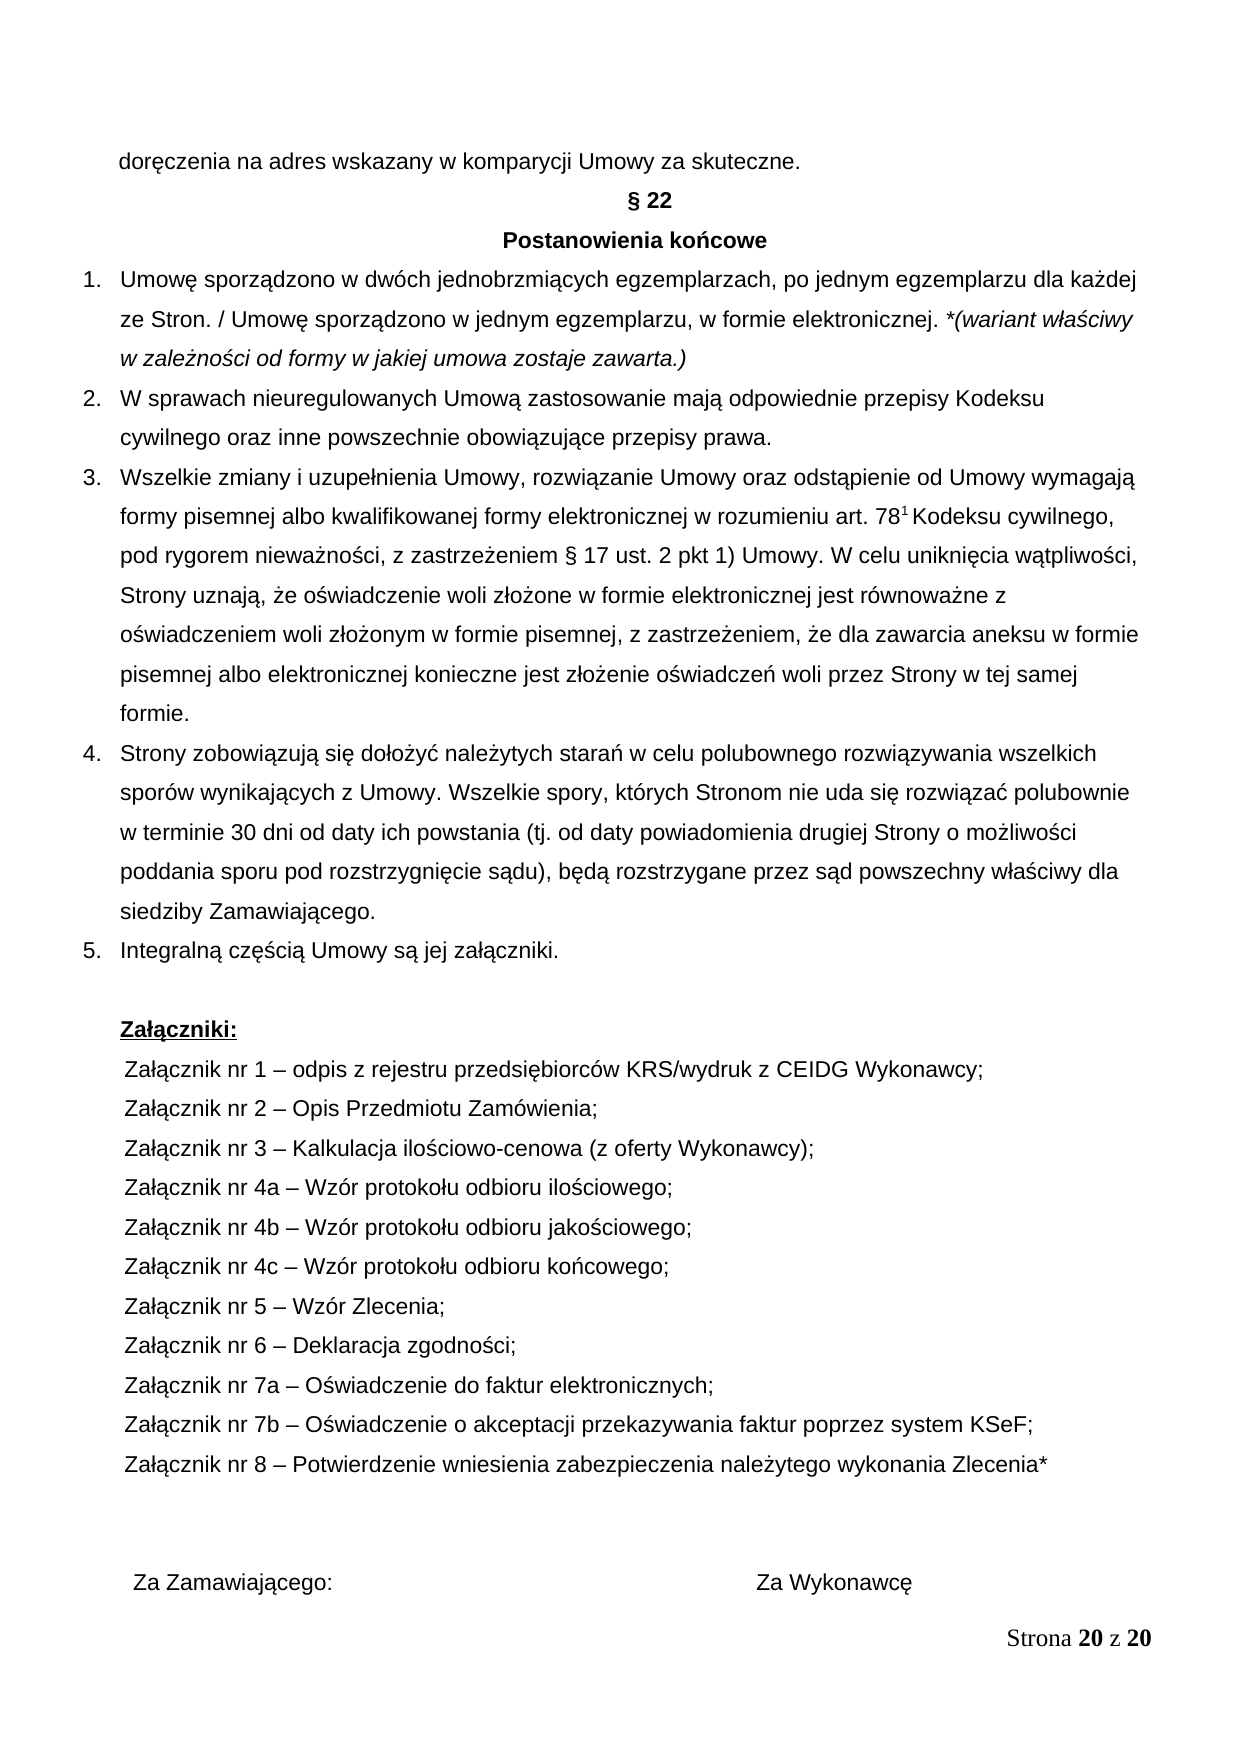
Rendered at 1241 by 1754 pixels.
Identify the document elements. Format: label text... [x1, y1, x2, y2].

list Umowę sporządzono w dwóch jednobrzmiących egzemplarzach, po jednym egzemplarzu dla każdej ze Stron. / Umowę sporządzono w jednym egzemplarzu, w formie elektronicznej. *(wariant właściwy w zależności od formy w jakiej umowa zostaje zawarta.) [83, 266, 1152, 371]
list Strony zobowiązują się dołożyć należytych starań w celu polubownego rozwiązywania wszelkich sporów wynikających z Umowy. Wszelkie spory, których Stronom nie uda się rozwiązać polubownie w terminie 30 dni od daty ich powstania (tj. od daty powiadomienia drugiej Strony o możliwości poddania sporu pod rozstrzygnięcie sądu), będą rozstrzygane przez sąd powszechny właściwy dla siedziby Zamawiającego. [83, 740, 1152, 924]
text Załącznik nr 7b – Oświadczenie o akceptacji przekazywania faktur poprzez system KSeF; [124, 1411, 1152, 1437]
text Załącznik nr 4a – Wzór protokołu odbioru ilościowego; Załącznik nr 4b – Wzór protokołu odbioru jakościowego; Załącznik nr 4c – Wzór protokołu odbioru końcowego; [124, 1174, 1152, 1279]
text Załącznik nr 3 – Kalkulacja ilościowo-cenowa (z oferty Wykonawcy); [124, 1135, 1152, 1161]
text Załącznik nr 6 – Deklaracja zgodności; [124, 1332, 1152, 1358]
text Załącznik nr 1 – odpis z rejestru przedsiębiorców KRS/wydruk z CEIDG Wykonawcy; [124, 1056, 1152, 1082]
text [118, 148, 1152, 174]
list Wszelkie zmiany i uzupełnienia Umowy, rozwiązanie Umowy oraz odstąpienie od Umowy wymagają formy pisemnej albo kwalifikowanej formy elektronicznej w rozumieniu art. 781 Kodeksu cywilnego, pod rygorem nieważności, z zastrzeżeniem § 17 ust. 2 pkt 1) Umowy. W celu uniknięcia wątpliwości, Strony uznają, że oświadczenie woli złożone w formie elektronicznej jest równoważne z oświadczeniem woli złożonym w formie pisemnej, z zastrzeżeniem, że dla zawarcia aneksu w formie pisemnej albo elektronicznej konieczne jest złożenie oświadczeń woli przez Strony w tej samej formie. [83, 463, 1152, 727]
text § 22 [148, 187, 1152, 213]
text Załączniki: [120, 1016, 1152, 1043]
text Postanowienia końcowe [118, 227, 1152, 253]
text Załącznik nr 8 – Potwierdzenie wniesienia zabezpieczenia należytego wykonania Zlecenia* [124, 1451, 1152, 1477]
text Załącznik nr 7a – Oświadczenie do faktur elektronicznych; [124, 1372, 1152, 1398]
list W sprawach nieuregulowanych Umową zastosowanie mają odpowiednie przepisy Kodeksu cywilnego oraz inne powszechnie obowiązujące przepisy prawa. [83, 384, 1152, 450]
text Za Zamawiającego: Za Wykonawcę [133, 1569, 1152, 1595]
list Integralną częścią Umowy są jej załączniki. [83, 937, 1152, 964]
text Załącznik nr 5 – Wzór Zlecenia; [124, 1293, 1152, 1319]
text Załącznik nr 2 – Opis Przedmiotu Zamówienia; [124, 1095, 1152, 1122]
